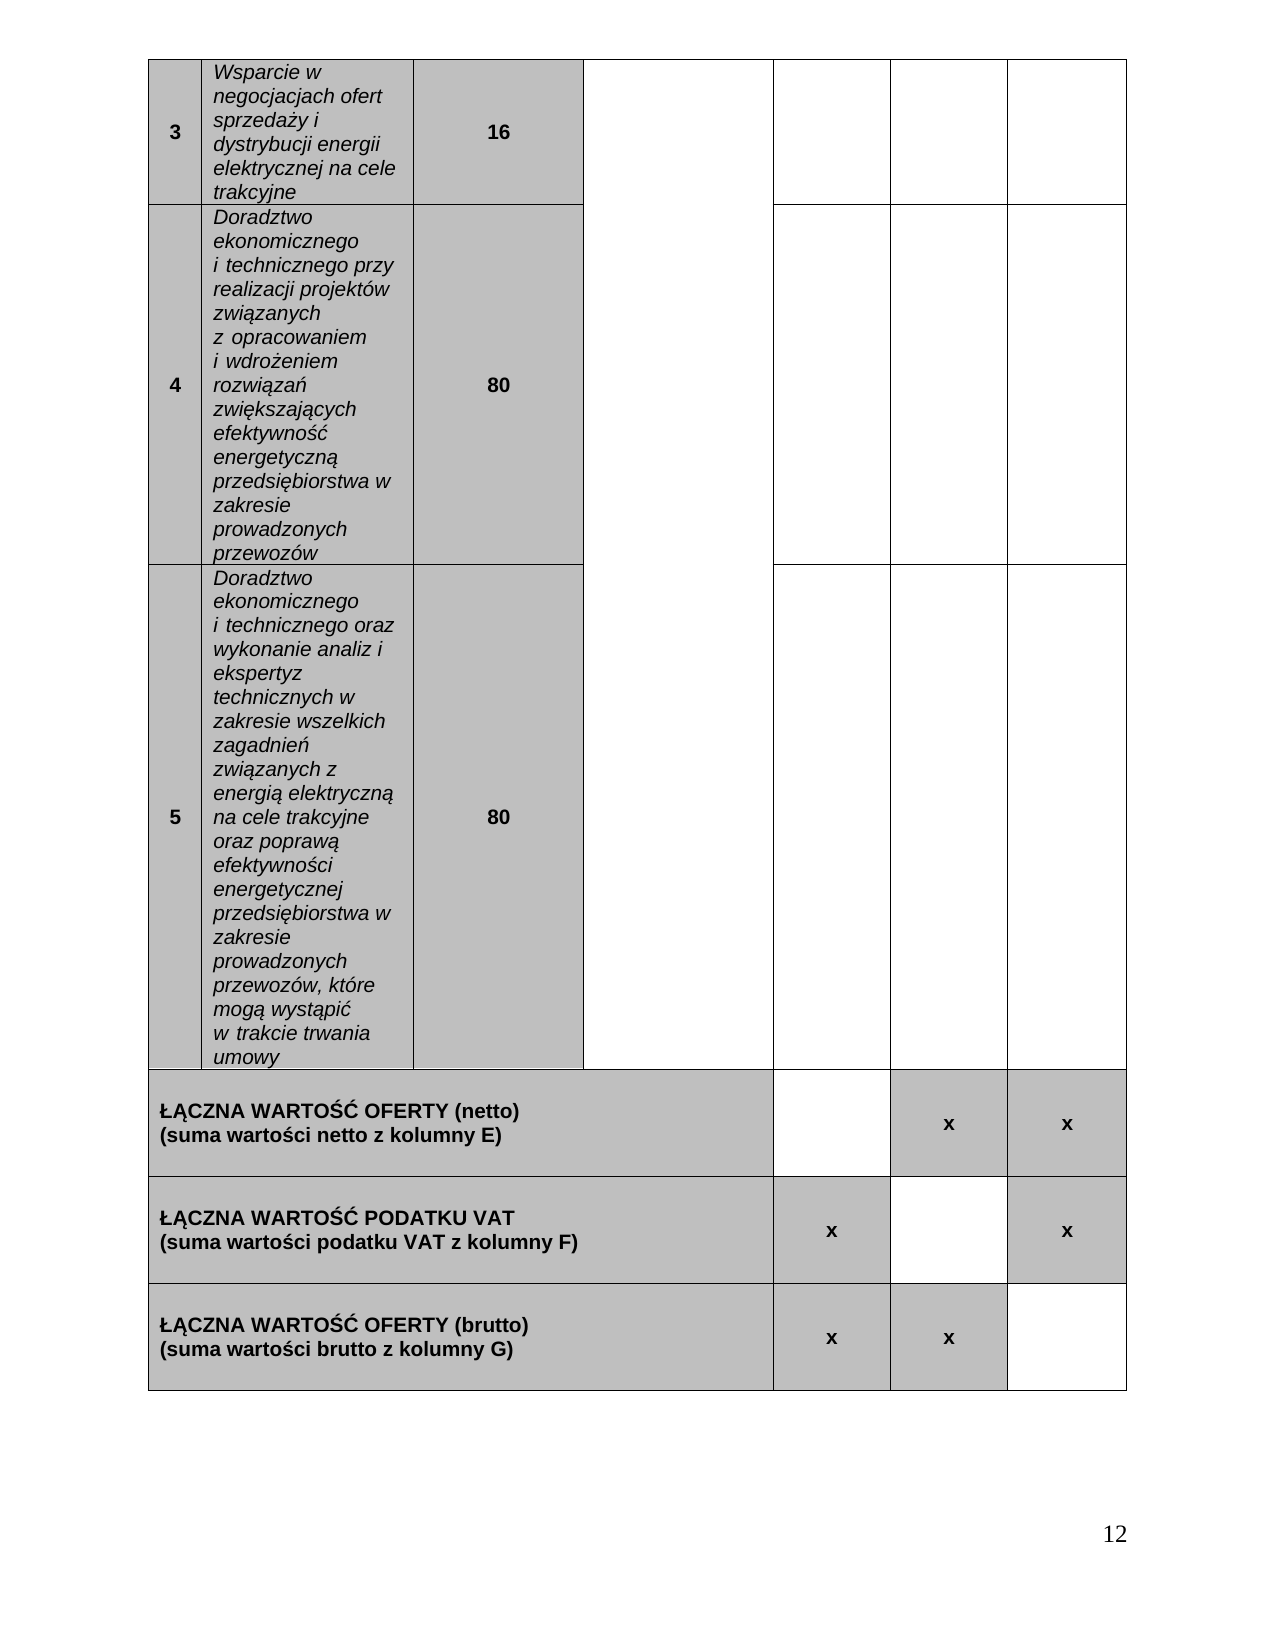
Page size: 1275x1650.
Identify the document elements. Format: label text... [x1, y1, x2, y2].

table_cell x [891, 1070, 1007, 1176]
table_cell [774, 205, 890, 564]
table_cell [891, 60, 1007, 204]
table_cell [1008, 205, 1126, 564]
table_cell 16 [414, 60, 583, 204]
table_cell ŁĄCZNA WARTOŚĆ PODATKU VAT (suma wartości podatku VAT z kolumny F) [149, 1177, 773, 1283]
table_cell x [774, 1284, 890, 1390]
table_cell [1008, 565, 1126, 1068]
table_cell Wsparcie w negocjacjach ofert sprzedaży i dystrybucji energii elektrycznej na cele trakcyjne [202, 60, 413, 204]
table_cell x [1008, 1070, 1126, 1176]
table_cell ŁĄCZNA WARTOŚĆ OFERTY (netto) (suma wartości netto z kolumny E) [149, 1070, 773, 1176]
table_cell ŁĄCZNA WARTOŚĆ OFERTY (brutto) (suma wartości brutto z kolumny G) [149, 1284, 773, 1390]
table_cell x [774, 1177, 890, 1283]
table_cell 80 [414, 565, 583, 1068]
table_cell [1008, 1284, 1126, 1390]
table_cell [774, 1070, 890, 1176]
table_cell [1008, 60, 1126, 204]
table_cell 80 [414, 205, 583, 564]
table_cell Doradztwo ekonomicznego i technicznego przy realizacji projektów związanych z opracowaniem i wdrożeniem rozwiązań zwiększających efektywność energetyczną przedsiębiorstwa w zakresie prowadzonych przewozów [202, 205, 413, 564]
table_cell [891, 205, 1007, 564]
table_cell x [891, 1284, 1007, 1390]
table_cell 3 [149, 60, 201, 204]
table_cell x [1008, 1177, 1126, 1283]
table_cell [774, 565, 890, 1068]
table_cell 5 [149, 565, 201, 1068]
table_cell [891, 1177, 1007, 1283]
table_cell [774, 60, 890, 204]
table_cell [891, 565, 1007, 1068]
table_cell Doradztwo ekonomicznego i technicznego oraz wykonanie analiz i ekspertyz technicznych w zakresie wszelkich zagadnień związanych z energią elektryczną na cele trakcyjne oraz poprawą efektywności energetycznej przedsiębiorstwa w zakresie prowadzonych przewozów, które mogą wystąpić w trakcie trwania umowy [202, 565, 413, 1068]
table_cell [584, 60, 773, 1068]
table_cell 4 [149, 205, 201, 564]
